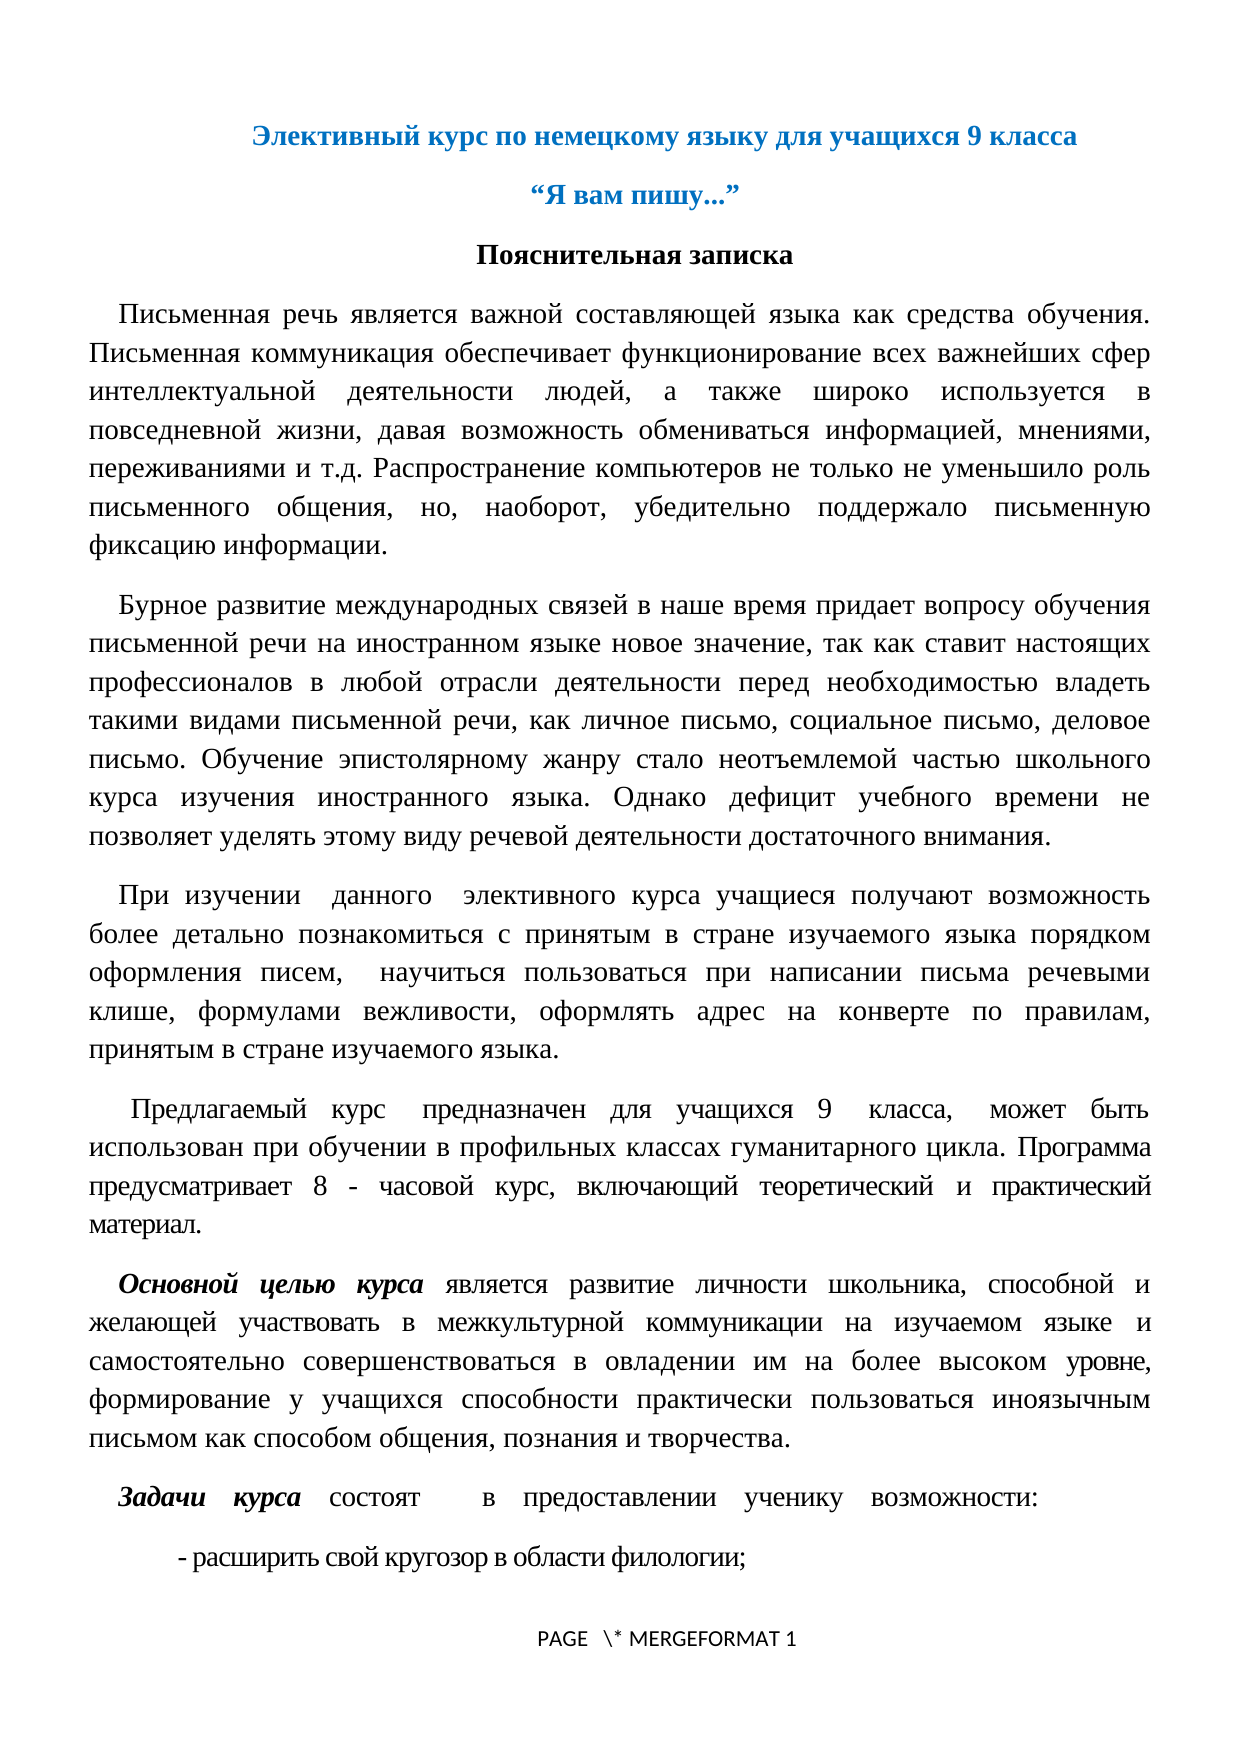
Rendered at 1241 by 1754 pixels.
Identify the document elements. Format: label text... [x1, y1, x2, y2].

text Основной целью курса является развитие личности школьника, способной и желающей участвовать в межкультурной коммуникации на изучаемом языке и самостоятельно совершенствоваться в овладении им на более высоком уровне, формирование у учащихся способности практически пользоваться иноязычным письмом как способом общения, познания и творчества. [88, 1266, 1152, 1454]
text Задачи курса состоят в предоставлении ученику возможности: [88, 1479, 1152, 1513]
text При изучении данного элективного курса учащиеся получают возможность более детально познакомиться с принятым в стране изучаемого языка порядком оформления писем, научиться пользоваться при написании письма речевыми клише, формулами вежливости, оформлять адрес на конверте по правилам, принятым в стране изучаемого языка. [88, 877, 1152, 1065]
text Предлагаемый курс предназначен для учащихся 9 класса, может быть использован при обучении в профильных классах гуманитарного цикла. Программа предусматривает 8 - часовой курс, включающий теоретический и практический материал. [88, 1091, 1152, 1240]
text Пояснительная записка [88, 237, 1152, 270]
text “Я вам пишу...” [88, 177, 1152, 211]
text Письменная речь является важной составляющей языка как средства обучения. Письменная коммуникация обеспечивает функционирование всех важнейших сфер интеллектуальной деятельности людей, а также широко используется в повседневной жизни, давая возможность обмениваться информацией, мнениями, переживаниями и т.д. Распространение компьютеров не только не уменьшило роль письменного общения, но, наоборот, убедительно поддержало письменную фиксацию информации. [88, 296, 1152, 561]
text Элективный курс по немецкому языку для учащихся 9 класса [177, 118, 1152, 152]
text Бурное развитие международных связей в наше время придает вопросу обучения письменной речи на иностранном языке новое значение, так как ставит настоящих профессионалов в любой отрасли деятельности перед необходимостью владеть такими видами письменной речи, как личное письмо, социальное письмо, деловое письмо. Обучение эпистолярному жанру стало неотъемлемой частью школьного курса изучения иностранного языка. Однако дефицит учебного времени не позволяет уделять этому виду речевой деятельности достаточного внимания. [88, 587, 1152, 852]
text - расширить свой кругозор в области филологии; [177, 1539, 1152, 1572]
